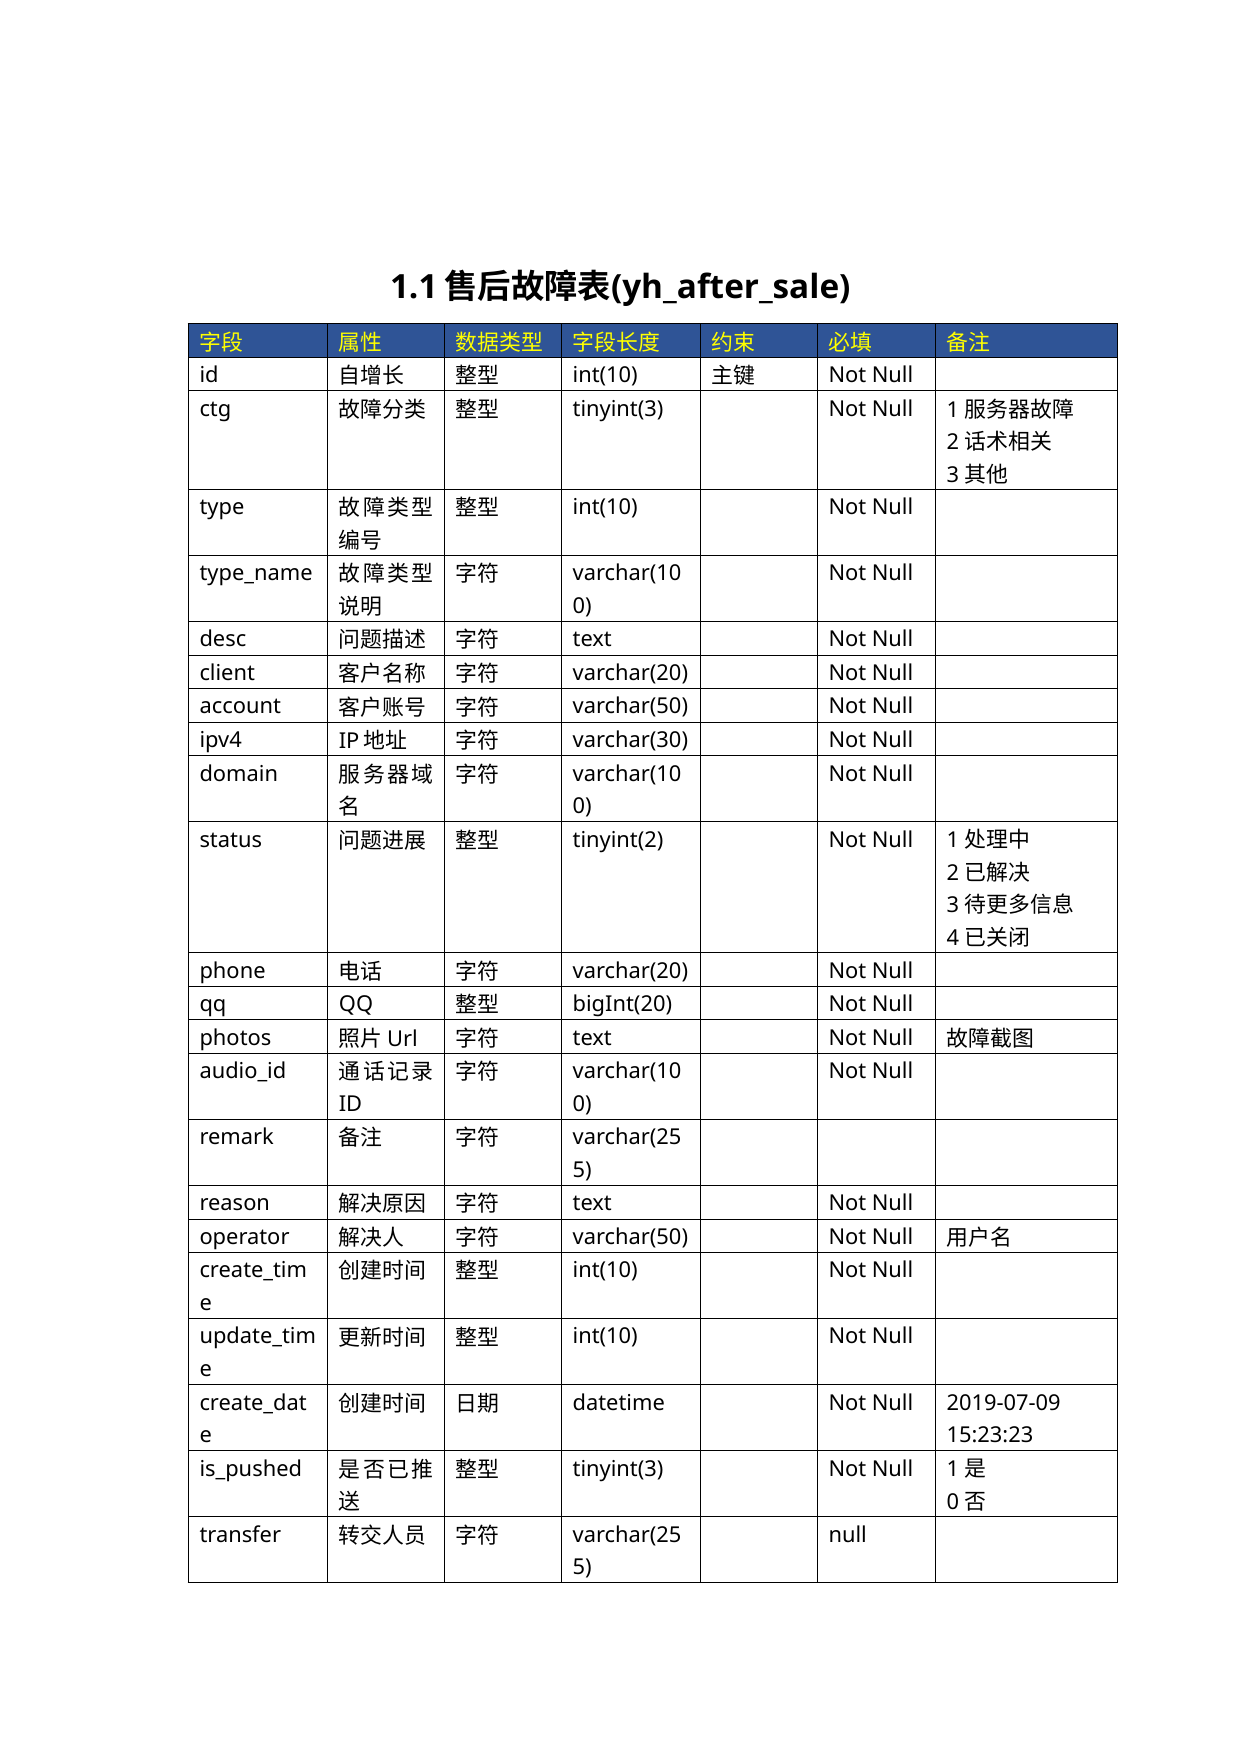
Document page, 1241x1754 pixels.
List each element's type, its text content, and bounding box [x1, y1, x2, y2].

table_cell [701, 1186, 817, 1218]
table_cell 主键 [701, 358, 817, 390]
table_cell varchar(255) [562, 1517, 700, 1582]
table_cell Not Null [818, 556, 935, 621]
table_cell varchar(100) [562, 756, 700, 821]
table_cell tinyint(2) [562, 822, 700, 952]
table_cell transfer [189, 1517, 327, 1582]
table_cell [701, 490, 817, 555]
table_cell [701, 622, 817, 654]
table_cell remark [189, 1120, 327, 1185]
table_cell varchar(20) [562, 953, 700, 986]
table_cell Not Null [818, 1054, 935, 1119]
table_cell [936, 358, 1117, 390]
table_header 约束 [701, 324, 817, 357]
table_cell [936, 689, 1117, 722]
table_cell [936, 953, 1117, 986]
table_cell 字符 [445, 953, 561, 986]
table_cell id [189, 358, 327, 390]
table_cell [936, 1054, 1117, 1119]
table_cell ipv4 [189, 723, 327, 755]
table_cell 客户名称 [328, 656, 444, 688]
table_cell 用户名 [936, 1220, 1117, 1252]
table_cell 整型 [445, 358, 561, 390]
table_cell [936, 1186, 1117, 1218]
table_cell Not Null [818, 1020, 935, 1053]
table_cell is_pushed [189, 1451, 327, 1516]
table_cell 整型 [445, 1319, 561, 1384]
table_cell 问题进展 [328, 822, 444, 952]
table_cell 字符 [445, 622, 561, 654]
table_header 备注 [936, 324, 1117, 357]
table_cell 字符 [445, 1020, 561, 1053]
table_cell tinyint(3) [562, 1451, 700, 1516]
table_cell update_time [189, 1319, 327, 1384]
table_cell [701, 1319, 817, 1384]
table_cell [701, 822, 817, 952]
table_cell int(10) [562, 1253, 700, 1318]
table_cell int(10) [562, 1319, 700, 1384]
table_cell [936, 556, 1117, 621]
table_cell 整型 [445, 1253, 561, 1318]
table_cell 故障类型说明 [328, 556, 444, 621]
table_cell Not Null [818, 490, 935, 555]
table_cell 字符 [445, 689, 561, 722]
table_cell varchar(255) [562, 1120, 700, 1185]
table_cell Not Null [818, 822, 935, 952]
table_cell ctg [189, 391, 327, 489]
table_cell 字符 [445, 1186, 561, 1218]
table_cell IP地址 [328, 723, 444, 755]
table_cell [936, 1253, 1117, 1318]
table_cell phone [189, 953, 327, 986]
table_cell 整型 [445, 822, 561, 952]
table_cell varchar(30) [562, 723, 700, 755]
table_cell 客户账号 [328, 689, 444, 722]
table_cell Not Null [818, 1253, 935, 1318]
table_cell 2019-07-09 15:23:23 [936, 1385, 1117, 1450]
table_cell 故障截图 [936, 1020, 1117, 1053]
table_cell [818, 1120, 935, 1185]
table_cell photos [189, 1020, 327, 1053]
table_cell 解决人 [328, 1220, 444, 1252]
table_cell null [818, 1517, 935, 1582]
table_cell create_time [189, 1253, 327, 1318]
table_cell [936, 756, 1117, 821]
table_cell [701, 987, 817, 1019]
table_cell Not Null [818, 656, 935, 688]
table_cell 字符 [445, 656, 561, 688]
table_cell Not Null [818, 1451, 935, 1516]
table_cell [701, 953, 817, 986]
table_cell [701, 1517, 817, 1582]
table_cell [701, 1120, 817, 1185]
table_cell desc [189, 622, 327, 654]
table_cell 字符 [445, 1120, 561, 1185]
table_cell bigInt(20) [562, 987, 700, 1019]
table_cell [936, 656, 1117, 688]
table_cell Not Null [818, 756, 935, 821]
table_cell operator [189, 1220, 327, 1252]
table_cell 字符 [445, 723, 561, 755]
table_cell Not Null [818, 622, 935, 654]
table_cell 转交人员 [328, 1517, 444, 1582]
table_cell [936, 987, 1117, 1019]
table_cell [701, 1253, 817, 1318]
table_cell 故障类型编号 [328, 490, 444, 555]
table_cell [701, 1054, 817, 1119]
table_cell 问题描述 [328, 622, 444, 654]
table_cell 更新时间 [328, 1319, 444, 1384]
table_cell create_date [189, 1385, 327, 1450]
table_cell 字符 [445, 556, 561, 621]
table_cell 服务器域名 [328, 756, 444, 821]
table_cell [701, 391, 817, 489]
table_cell Not Null [818, 358, 935, 390]
table_cell 是否已推送 [328, 1451, 444, 1516]
table_header 数据类型 [445, 324, 561, 357]
table_cell Not Null [818, 953, 935, 986]
table_cell type_name [189, 556, 327, 621]
table_cell status [189, 822, 327, 952]
table_cell [936, 723, 1117, 755]
table_cell 创建时间 [328, 1385, 444, 1450]
table_cell qq [189, 987, 327, 1019]
table_cell 电话 [328, 953, 444, 986]
table_cell [936, 622, 1117, 654]
table_cell domain [189, 756, 327, 821]
table_cell audio_id [189, 1054, 327, 1119]
table_header 必填 [818, 324, 935, 357]
table_cell varchar(50) [562, 689, 700, 722]
table_cell varchar(50) [562, 1220, 700, 1252]
table_header 字段 [189, 324, 327, 357]
table_cell Not Null [818, 689, 935, 722]
table_cell [701, 1220, 817, 1252]
table_cell [701, 1020, 817, 1053]
table_cell varchar(100) [562, 556, 700, 621]
table_cell QQ [328, 987, 444, 1019]
table_cell datetime [562, 1385, 700, 1450]
table_cell varchar(20) [562, 656, 700, 688]
table_header 字段长度 [562, 324, 700, 357]
table_cell varchar(100) [562, 1054, 700, 1119]
table_cell 创建时间 [328, 1253, 444, 1318]
table_cell [701, 1385, 817, 1450]
table_cell type [189, 490, 327, 555]
table_cell [701, 756, 817, 821]
table_cell 日期 [445, 1385, 561, 1450]
table_cell Not Null [818, 391, 935, 489]
table_cell 备注 [328, 1120, 444, 1185]
table_cell 自增长 [328, 358, 444, 390]
table_cell 整型 [445, 987, 561, 1019]
table_cell 解决原因 [328, 1186, 444, 1218]
table_cell 整型 [445, 1451, 561, 1516]
table_cell 字符 [445, 1220, 561, 1252]
table_cell Not Null [818, 1319, 935, 1384]
table_cell [936, 490, 1117, 555]
table_cell text [562, 622, 700, 654]
table_cell account [189, 689, 327, 722]
table_cell [701, 556, 817, 621]
table_cell [701, 689, 817, 722]
table_cell [936, 1517, 1117, 1582]
table_cell [936, 1120, 1117, 1185]
table_cell Not Null [818, 1186, 935, 1218]
table_cell 1 是 0 否 [936, 1451, 1117, 1516]
table_cell 整型 [445, 490, 561, 555]
table_cell 字符 [445, 756, 561, 821]
table_cell 照片Url [328, 1020, 444, 1053]
table_cell 通话记录ID [328, 1054, 444, 1119]
table_cell [936, 1319, 1117, 1384]
table_cell client [189, 656, 327, 688]
table_cell reason [189, 1186, 327, 1218]
table_cell int(10) [562, 358, 700, 390]
table_cell [701, 1451, 817, 1516]
table_cell 1 服务器故障 2 话术相关 3 其他 [936, 391, 1117, 489]
table_cell Not Null [818, 1385, 935, 1450]
table_cell [701, 656, 817, 688]
table_cell text [562, 1020, 700, 1053]
table_cell int(10) [562, 490, 700, 555]
table_cell tinyint(3) [562, 391, 700, 489]
table_cell Not Null [818, 987, 935, 1019]
table_cell 字符 [445, 1517, 561, 1582]
table_cell text [562, 1186, 700, 1218]
table_cell [701, 723, 817, 755]
table_cell 故障分类 [328, 391, 444, 489]
table_cell 1 处理中 2 已解决 3 待更多信息 4 已关闭 [936, 822, 1117, 952]
table_cell Not Null [818, 1220, 935, 1252]
table_cell 字符 [445, 1054, 561, 1119]
table_cell 整型 [445, 391, 561, 489]
title 1.1售后故障表(yh_after_sale) [187, 252, 1053, 317]
table_header 属性 [328, 324, 444, 357]
table_cell Not Null [818, 723, 935, 755]
